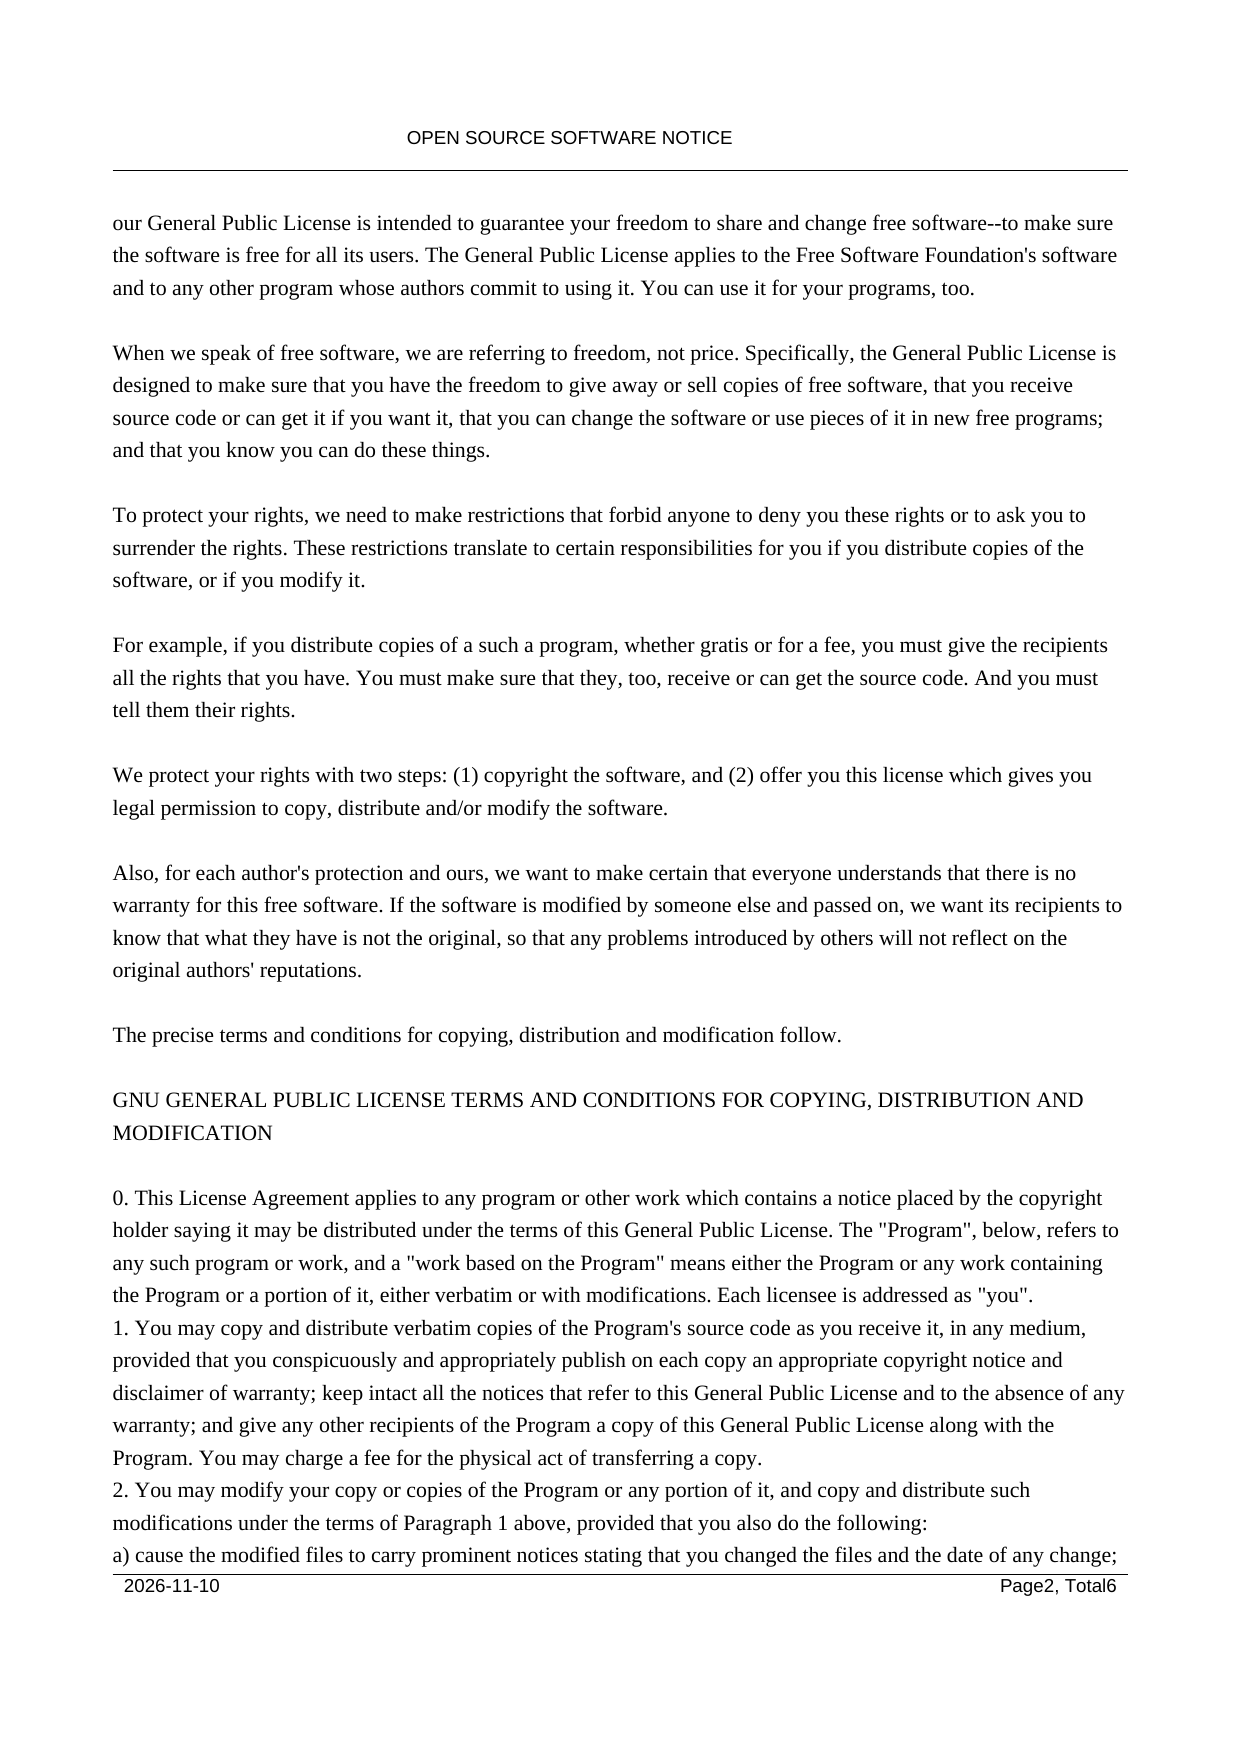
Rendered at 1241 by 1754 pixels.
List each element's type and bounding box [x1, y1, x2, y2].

text [112, 206, 1128, 1571]
